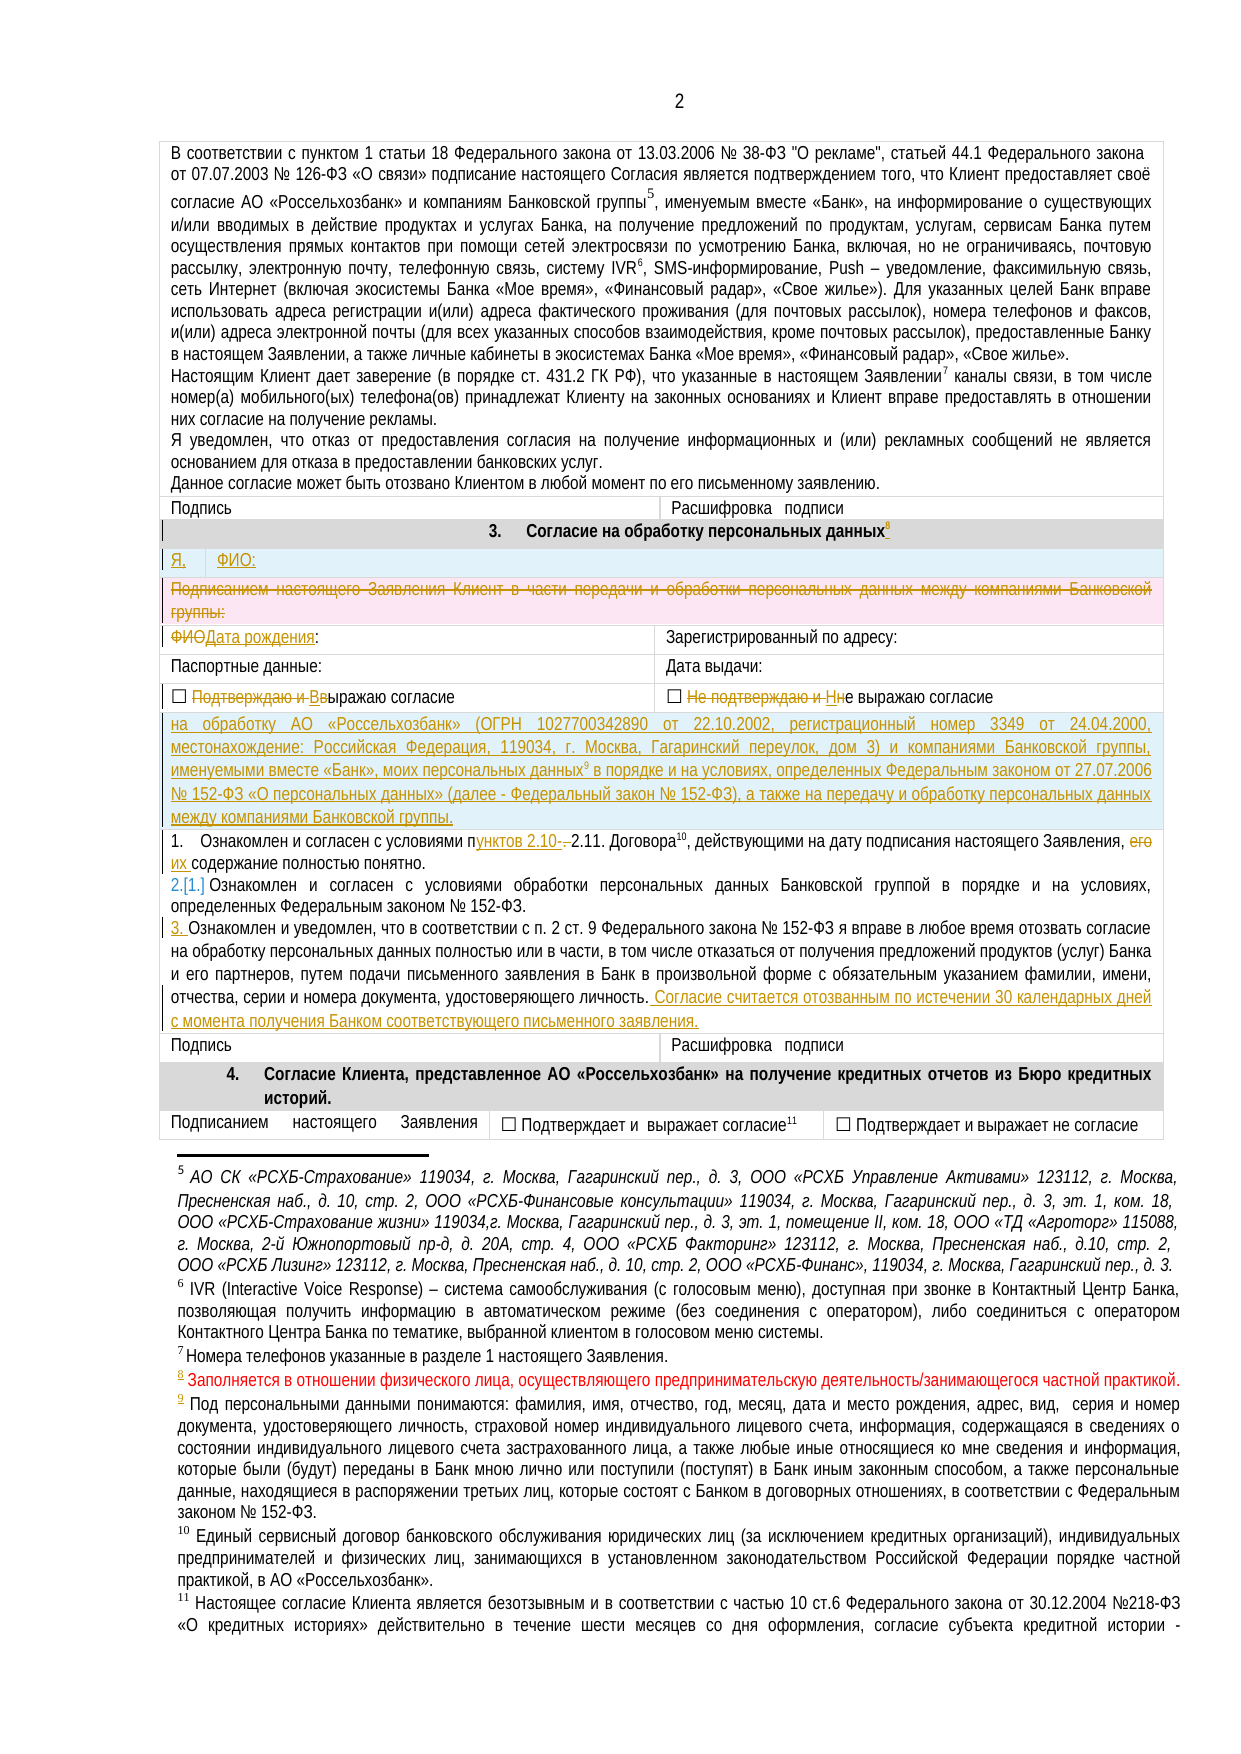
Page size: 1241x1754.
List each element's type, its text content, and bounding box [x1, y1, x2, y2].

table_cell Согласие на обработку персональных данных [160, 520, 1163, 548]
table_cell ☐ ыражаю согласие [160, 684, 654, 712]
table_cell В соответствии с пунктом 1 статьи 18 Федерального закона от 13.03.2006 № 38-ФЗ "О рекламе", статьей 44.1 Федерального закона от 07.07.2003 № 126-ФЗ «О связи» подписание настоящего Согласия является подтверждением того, что Клиент предоставляет своё согласие АО «Россельхозбанк» и компаниям Банковской группы, именуемым вместе «Банк», на информирование о существующих и/или вводимых в действие продуктах и услугах Банка, на получение предложений по продуктам, услугам, сервисам Банка путем осуществления прямых контактов при помощи сетей электросвязи по усмотрению Банка, включая, но не ограничиваясь, почтовую рассылку, электронную почту, телефонную связь, систему IVR, SMS-информирование, Push – уведомление, факсимильную связь, сеть Интернет (включая экосистемы Банка «Мое время», «Финансовый радар», «Свое жилье»). Для указанных целей Банк вправе использовать адреса регистрации и(или) адреса фактического проживания (для почтовых рассылок), номера телефонов и факсов, и(или) адреса электронной почты (для всех указанных способов взаимодействия, кроме почтовых рассылок), предоставленные Банку в настоящем Заявлении, а также личные кабинеты в экосистемах Банка «Мое время», «Финансовый радар», «Свое жилье». Настоящим Клиент дает заверение (в порядке ст. 431.2 ГК РФ), что указанные в настоящем Заявлении каналы связи, в том числе номер(а) мобильного(ых) телефона(ов) принадлежат Клиенту на законных основаниях и Клиент вправе предоставлять в отношении них согласие на получение рекламы. Я уведомлен, что отказ от предоставления согласия на получение информационных и (или) рекламных сообщений не является основанием для отказа в предоставлении банковских услуг. Данное согласие может быть отозвано Клиентом в любой момент по его письменному заявлению. [160, 142, 1163, 496]
table_cell Расшифровка подписи [661, 497, 1163, 518]
table_cell ☐ Подтверждает и выражает согласие [490, 1111, 823, 1139]
table_cell Дата выдачи: [655, 655, 1163, 683]
table_cell ☐ Подтверждает и выражает не согласие [824, 1111, 1163, 1139]
table_cell Ознакомлен и согласен с условиями п2.11. Договора, действующими на дату подписания настоящего Заявления, содержание полностью понятно. Ознакомлен и согласен с условиями обработки персональных данных Банковской группой в порядке и на условиях, определенных Федеральным законом № 152-ФЗ. Ознакомлен и уведомлен, что в соответствии с п. 2 ст. 9 Федерального закона № 152-ФЗ я вправе в любое время отозвать согласие на обработку персональных данных полностью или в части, в том числе отказаться от получения предложений продуктов (услуг) Банка и его партнеров, путем подачи письменного заявления в Банк в произвольной форме с обязательным указанием фамилии, имени, отчества, серии и номера документа, удостоверяющего личность. [160, 830, 1163, 1033]
table_cell Паспортные данные: [160, 655, 654, 683]
table_cell Подпись [160, 497, 659, 518]
table_cell Подписанием настоящего Заявления Клиент: [160, 1111, 489, 1139]
table_cell : [160, 626, 654, 654]
table_cell Зарегистрированный по адресу: [655, 626, 1163, 654]
table_cell Подпись [160, 1034, 659, 1062]
table_cell Согласие Клиента, представленное АО «Россельхозбанк» на получение кредитных отчетов из Бюро кредитных историй. [160, 1063, 1163, 1110]
table_cell Расшифровка подписи [661, 1034, 1163, 1062]
table_cell ☐ е выражаю согласие [655, 684, 1163, 712]
